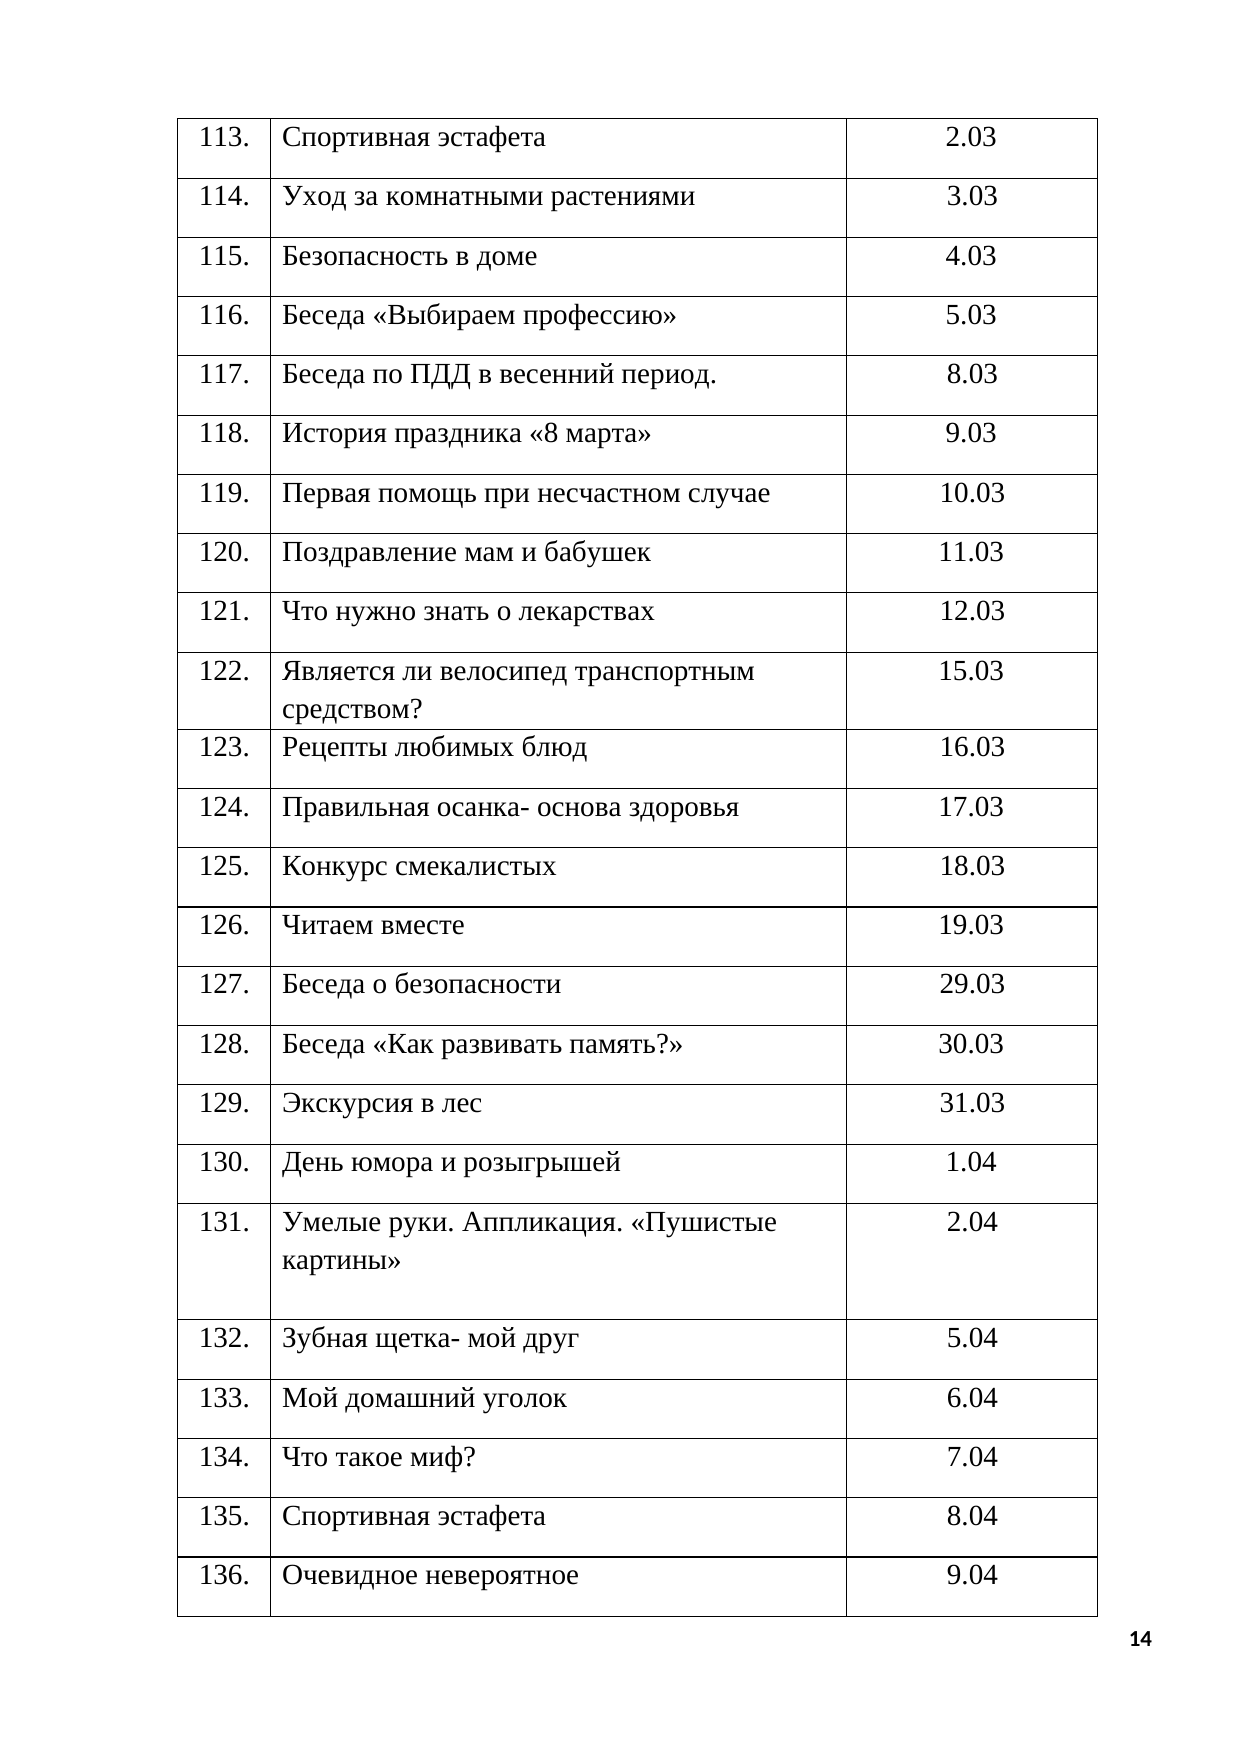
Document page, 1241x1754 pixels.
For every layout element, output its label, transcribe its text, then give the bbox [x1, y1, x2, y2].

table_cell 132. [178, 1320, 270, 1379]
table_cell Что нужно знать о лекарствах [271, 593, 846, 652]
table_cell История праздника «8 марта» [271, 416, 846, 474]
table_cell 1.04 [847, 1145, 1097, 1203]
table_cell 130. [178, 1145, 270, 1203]
table_cell 136. [178, 1558, 270, 1616]
table_cell Мой домашний уголок [271, 1380, 846, 1438]
table_cell Умелые руки. Аппликация. «Пушистые картины» [271, 1204, 846, 1319]
table_cell 126. [178, 908, 270, 966]
table_cell 117. [178, 356, 270, 414]
table_cell 12.03 [847, 593, 1097, 652]
table_cell 15.03 [847, 653, 1097, 728]
table_cell 131. [178, 1204, 270, 1319]
table_cell Спортивная эстафета [271, 1498, 846, 1556]
table_cell 7.04 [847, 1439, 1097, 1497]
table_cell 6.04 [847, 1380, 1097, 1438]
table_cell Беседа «Выбираем профессию» [271, 297, 846, 355]
table_cell 122. [178, 653, 270, 728]
table_cell 19.03 [847, 908, 1097, 966]
table_cell Читаем вместе [271, 908, 846, 966]
table_cell Спортивная эстафета [271, 119, 846, 177]
table_cell Правильная осанка- основа здоровья [271, 789, 846, 847]
table_cell Поздравление мам и бабушек [271, 534, 846, 592]
table_cell 118. [178, 416, 270, 474]
table_cell 2.03 [847, 119, 1097, 177]
table_cell 134. [178, 1439, 270, 1497]
table_cell 121. [178, 593, 270, 652]
table_cell 120. [178, 534, 270, 592]
table_cell 135. [178, 1498, 270, 1556]
table_cell 116. [178, 297, 270, 355]
table_cell 127. [178, 967, 270, 1025]
table_cell 2.04 [847, 1204, 1097, 1319]
table_cell Безопасность в доме [271, 238, 846, 296]
table_cell 129. [178, 1085, 270, 1143]
table_cell 125. [178, 848, 270, 906]
table_cell 10.03 [847, 475, 1097, 533]
table_cell Конкурс смекалистых [271, 848, 846, 906]
table_cell 123. [178, 730, 270, 788]
table_cell День юмора и розыгрышей [271, 1145, 846, 1203]
table_cell 8.04 [847, 1498, 1097, 1556]
table_cell Рецепты любимых блюд [271, 730, 846, 788]
table_cell 8.03 [847, 356, 1097, 414]
table_cell 11.03 [847, 534, 1097, 592]
table_cell 5.03 [847, 297, 1097, 355]
table_cell 16.03 [847, 730, 1097, 788]
table_cell 4.03 [847, 238, 1097, 296]
table_cell 17.03 [847, 789, 1097, 847]
table_cell Экскурсия в лес [271, 1085, 846, 1143]
table_cell 128. [178, 1026, 270, 1084]
table_cell 5.04 [847, 1320, 1097, 1379]
table_cell 124. [178, 789, 270, 847]
table_cell Является ли велосипед транспортным средством? [271, 653, 846, 728]
table_cell 30.03 [847, 1026, 1097, 1084]
table_cell 115. [178, 238, 270, 296]
table_cell 29.03 [847, 967, 1097, 1025]
table_cell Зубная щетка- мой друг [271, 1320, 846, 1379]
table_cell Беседа по ПДД в весенний период. [271, 356, 846, 414]
table_cell Беседа «Как развивать память?» [271, 1026, 846, 1084]
table_cell 31.03 [847, 1085, 1097, 1143]
table_cell Очевидное невероятное [271, 1558, 846, 1616]
table_cell 119. [178, 475, 270, 533]
table_cell Что такое миф? [271, 1439, 846, 1497]
table_cell 113. [178, 119, 270, 177]
table_cell 133. [178, 1380, 270, 1438]
table_cell 3.03 [847, 179, 1097, 237]
table_cell Первая помощь при несчастном случае [271, 475, 846, 533]
table_cell 9.04 [847, 1558, 1097, 1616]
table_cell 18.03 [847, 848, 1097, 906]
table_cell 114. [178, 179, 270, 237]
table_cell Уход за комнатными растениями [271, 179, 846, 237]
table_cell Беседа о безопасности [271, 967, 846, 1025]
table_cell 9.03 [847, 416, 1097, 474]
